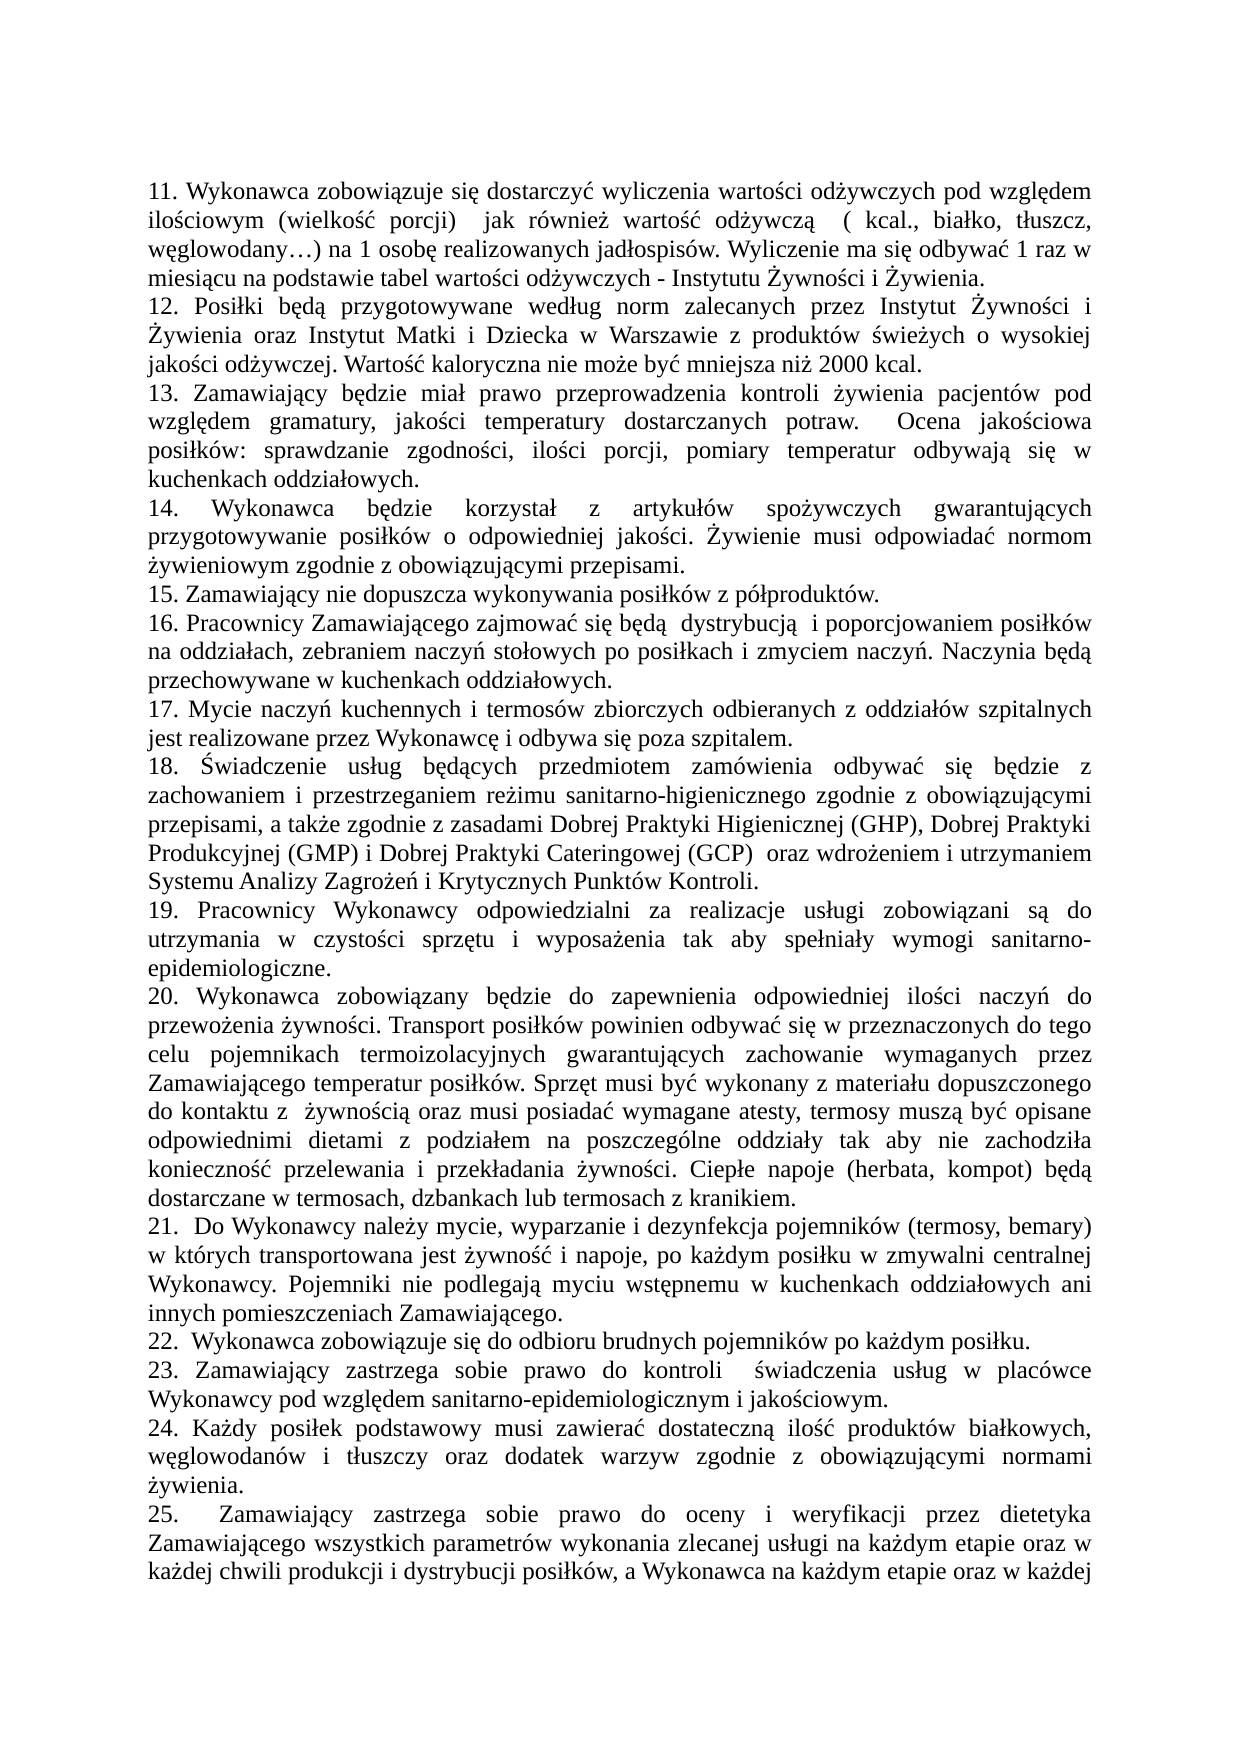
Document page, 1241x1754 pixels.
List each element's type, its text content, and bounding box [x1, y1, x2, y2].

text 19. Pracownicy Wykonawcy odpowiedzialni za realizacje usługi zobowiązani są do utrzymania w czystości sprzętu i wyposażenia tak aby spełniały wymogi sanitarno-epidemiologiczne. [148, 895, 1093, 981]
text 24. Każdy posiłek podstawowy musi zawierać dostateczną ilość produktów białkowych, węglowodanów i tłuszczy oraz dodatek warzyw zgodnie z obowiązującymi normami żywienia. [148, 1413, 1093, 1499]
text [148, 1499, 1093, 1585]
text 20. Wykonawca zobowiązany będzie do zapewnienia odpowiedniej ilości naczyń do przewożenia żywności. Transport posiłków powinien odbywać się w przeznaczonych do tego celu pojemnikach termoizolacyjnych gwarantujących zachowanie wymaganych przez Zamawiającego temperatur posiłków. Sprzęt musi być wykonany z materiału dopuszczonego do kontaktu z żywnością oraz musi posiadać wymagane atesty, termosy muszą być opisane odpowiednimi dietami z podziałem na poszczególne oddziały tak aby nie zachodziła konieczność przelewania i przekładania żywności. Ciepłe napoje (herbata, kompot) będą dostarczane w termosach, dzbankach lub termosach z kranikiem. [148, 981, 1093, 1211]
text 16. Pracownicy Zamawiającego zajmować się będą dystrybucją i poporcjowaniem posiłków na oddziałach, zebraniem naczyń stołowych po posiłkach i zmyciem naczyń. Naczynia będą przechowywane w kuchenkach oddziałowych. [148, 608, 1093, 694]
text 17. Mycie naczyń kuchennych i termosów zbiorczych odbieranych z oddziałów szpitalnych jest realizowane przez Wykonawcę i odbywa się poza szpitalem. [148, 694, 1093, 751]
text 11. Wykonawca zobowiązuje się dostarczyć wyliczenia wartości odżywczych pod względem ilościowym (wielkość porcji) jak również wartość odżywczą ( kcal., białko, tłuszcz, węglowodany…) na 1 osobę realizowanych jadłospisów. Wyliczenie ma się odbywać 1 raz w miesiącu na podstawie tabel wartości odżywczych - Instytutu Żywności i Żywienia. [148, 176, 1093, 291]
text 22. Wykonawca zobowiązuje się do odbioru brudnych pojemników po każdym posiłku. [148, 1326, 1093, 1355]
text 23. Zamawiający zastrzega sobie prawo do kontroli świadczenia usług w placówce Wykonawcy pod względem sanitarno-epidemiologicznym i jakościowym. [148, 1355, 1093, 1413]
text 18. Świadczenie usług będących przedmiotem zamówienia odbywać się będzie z zachowaniem i przestrzeganiem reżimu sanitarno-higienicznego zgodnie z obowiązującymi przepisami, a także zgodnie z zasadami Dobrej Praktyki Higienicznej (GHP), Dobrej Praktyki Produkcyjnej (GMP) i Dobrej Praktyki Cateringowej (GCP) oraz wdrożeniem i utrzymaniem Systemu Analizy Zagrożeń i Krytycznych Punktów Kontroli. [148, 751, 1093, 895]
text 21. Do Wykonawcy należy mycie, wyparzanie i dezynfekcja pojemników (termosy, bemary) w których transportowana jest żywność i napoje, po każdym posiłku w zmywalni centralnej Wykonawcy. Pojemniki nie podlegają myciu wstępnemu w kuchenkach oddziałowych ani innych pomieszczeniach Zamawiającego. [148, 1211, 1093, 1326]
text 13. Zamawiający będzie miał prawo przeprowadzenia kontroli żywienia pacjentów pod względem gramatury, jakości temperatury dostarczanych potraw. Ocena jakościowa posiłków: sprawdzanie zgodności, ilości porcji, pomiary temperatur odbywają się w kuchenkach oddziałowych. [148, 378, 1093, 493]
text 15. Zamawiający nie dopuszcza wykonywania posiłków z półproduktów. [148, 579, 1093, 608]
text 12. Posiłki będą przygotowywane według norm zalecanych przez Instytut Żywności i Żywienia oraz Instytut Matki i Dziecka w Warszawie z produktów świeżych o wysokiej jakości odżywczej. Wartość kaloryczna nie może być mniejsza niż 2000 kcal. [148, 291, 1093, 378]
text 14. Wykonawca będzie korzystał z artykułów spożywczych gwarantujących przygotowywanie posiłków o odpowiedniej jakości. Żywienie musi odpowiadać normom żywieniowym zgodnie z obowiązującymi przepisami. [148, 493, 1093, 579]
